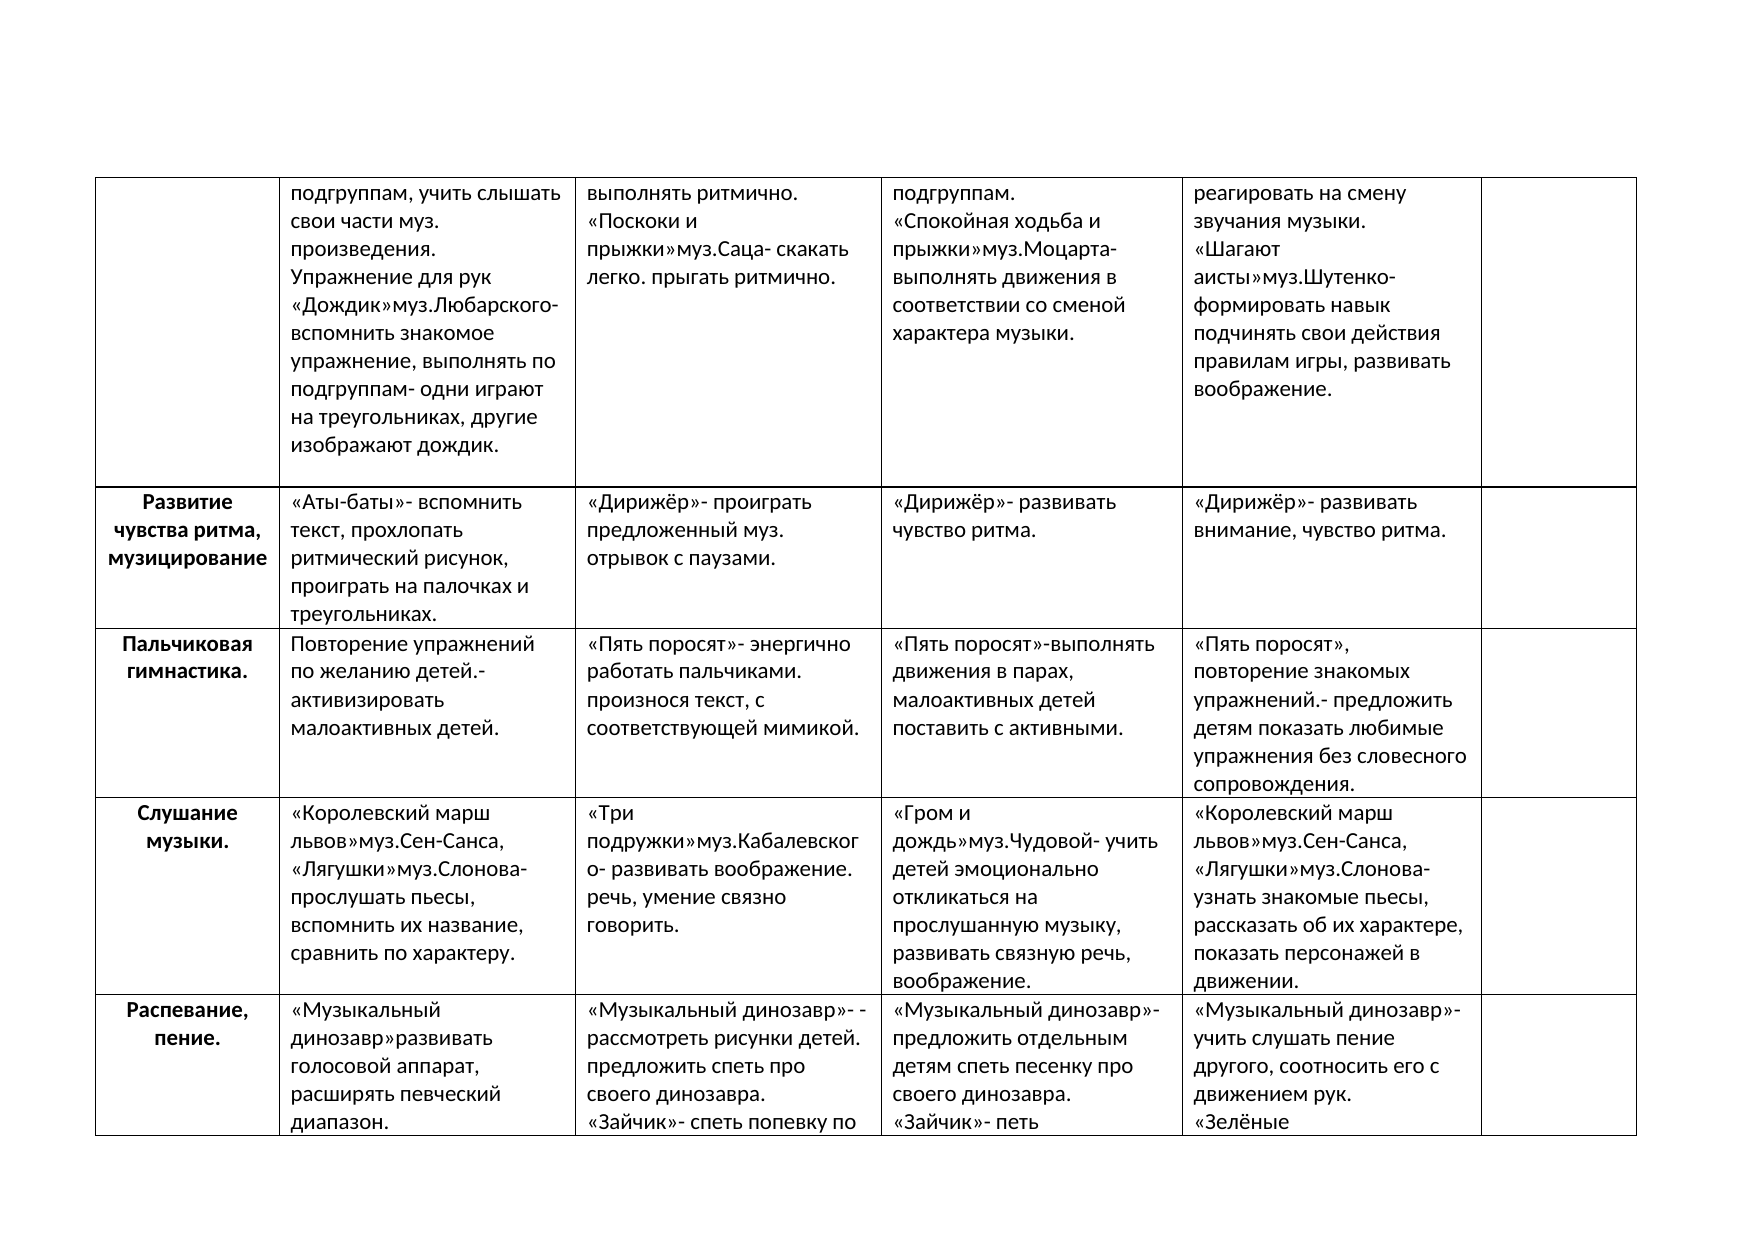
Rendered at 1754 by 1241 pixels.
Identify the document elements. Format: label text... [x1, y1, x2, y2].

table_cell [280, 995, 575, 1135]
table_cell «Пять поросят», повторение знакомых упражнений.- предложить детям показать любимые упражнения без словесного сопровождения. [1183, 629, 1481, 797]
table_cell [576, 178, 881, 486]
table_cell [1183, 178, 1481, 486]
table_cell «Пять поросят»-выполнять движения в парах, малоактивных детей поставить с активными. [882, 629, 1182, 797]
table_cell [1482, 488, 1636, 628]
table_cell [1482, 178, 1636, 486]
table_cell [96, 178, 279, 486]
table_cell Развитие чувства ритма, музицирование [96, 488, 279, 628]
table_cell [576, 995, 881, 1135]
table_cell «Аты-баты»- вспомнить текст, прохлопать ритмический рисунок, проиграть на палочках и треугольниках. [280, 488, 575, 628]
table_cell «Дирижёр»- проиграть предложенный муз. отрывок с паузами. [576, 488, 881, 628]
table_cell [1482, 629, 1636, 797]
table_cell «Королевский марш львов»муз.Сен-Санса, «Лягушки»муз.Слонова- узнать знакомые пьесы, рассказать об их характере, показать персонажей в движении. [1183, 798, 1481, 994]
table_cell «Дирижёр»- развивать чувство ритма. [882, 488, 1182, 628]
table_cell Повторение упражнений по желанию детей.- активизировать малоактивных детей. [280, 629, 575, 797]
table_cell [1482, 798, 1636, 994]
table_cell «Королевский марш львов»муз.Сен-Санса, «Лягушки»муз.Слонова- прослушать пьесы, вспомнить их название, сравнить по характеру. [280, 798, 575, 994]
table_cell Распевание, пение. [96, 995, 279, 1135]
table_cell [1482, 995, 1636, 1135]
table_cell Пальчиковая гимнастика. [96, 629, 279, 797]
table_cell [882, 995, 1182, 1135]
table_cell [882, 178, 1182, 486]
table_cell «Дирижёр»- развивать внимание, чувство ритма. [1183, 488, 1481, 628]
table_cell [280, 178, 575, 486]
table_cell «Гром и дождь»муз.Чудовой- учить детей эмоционально откликаться на прослушанную музыку, развивать связную речь, воображение. [882, 798, 1182, 994]
table_cell Слушание музыки. [96, 798, 279, 994]
table_cell «Три подружки»муз.Кабалевского- развивать воображение. речь, умение связно говорить. [576, 798, 881, 994]
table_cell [1183, 995, 1481, 1135]
table_cell «Пять поросят»- энергично работать пальчиками. произнося текст, с соответствующей мимикой. [576, 629, 881, 797]
